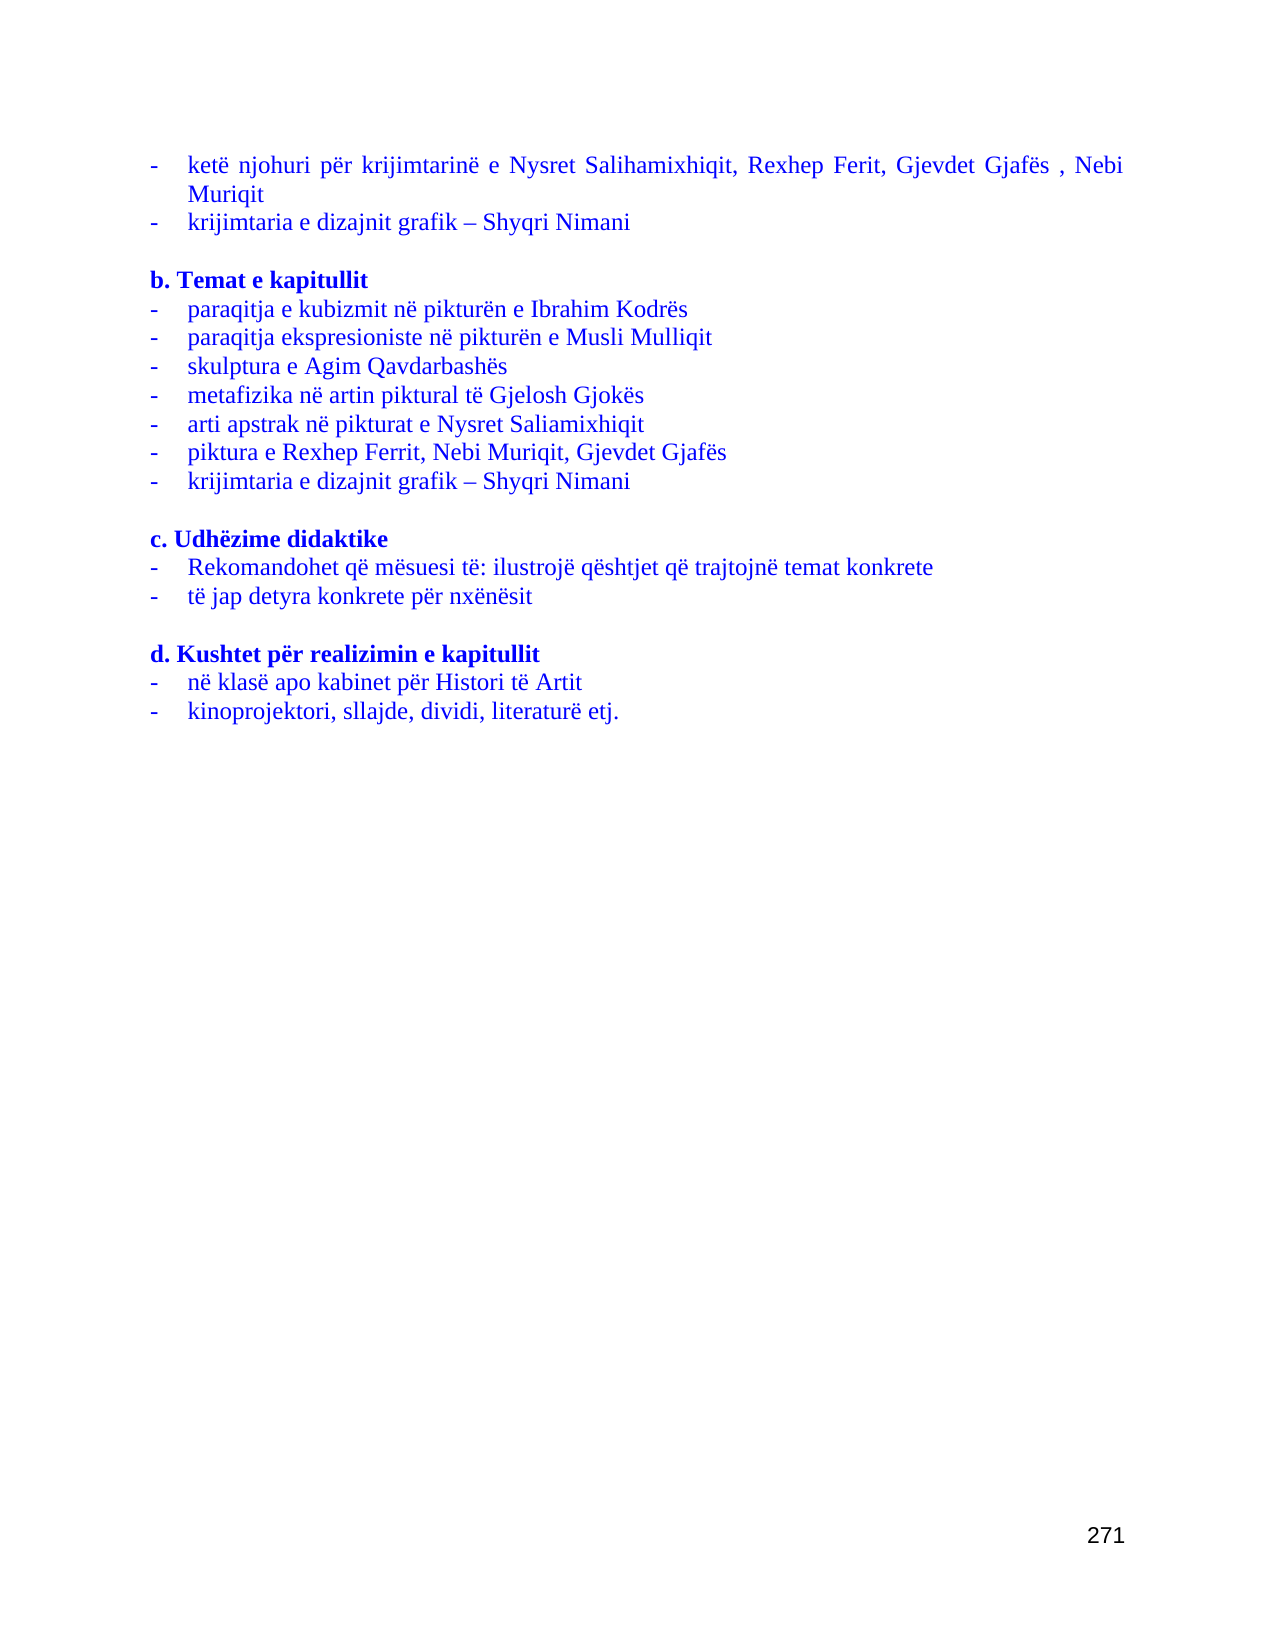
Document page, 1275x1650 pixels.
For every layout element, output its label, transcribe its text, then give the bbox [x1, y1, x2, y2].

list arti apstrak në pikturat e Nysret Saliamixhiqit [150, 409, 1125, 437]
list krijimtaria e dizajnit grafik – Shyqri Nimani [150, 466, 1125, 495]
list metafizika në artin piktural të Gjelosh Gjokës [150, 380, 1125, 409]
list piktura e Rexhep Ferrit, Nebi Muriqit, Gjevdet Gjafës [150, 437, 1125, 466]
text d. Kushtet për realizimin e kapitullit [150, 639, 1125, 667]
text c. Udhëzime didaktike [150, 524, 1125, 552]
list të jap detyra konkrete për nxënësit [150, 581, 1125, 610]
list ketë njohuri për krijimtarinë e Nysret Salihamixhiqit, Rexhep Ferit, Gjevdet Gjafës , Nebi Muriqit [150, 150, 1125, 207]
list paraqitja ekspresioniste në pikturën e Musli Mulliqit [150, 322, 1125, 351]
list skulptura e Agim Qavdarbashës [150, 351, 1125, 380]
list paraqitja e kubizmit në pikturën e Ibrahim Kodrës [150, 294, 1125, 322]
list Rekomandohet që mësuesi të: ilustrojë qështjet që trajtojnë temat konkrete [150, 552, 1125, 581]
list kinoprojektori, sllajde, dividi, literaturë etj. [150, 696, 1125, 725]
list në klasë apo kabinet për Histori të Artit [150, 667, 1125, 696]
text b. Temat e kapitullit [150, 265, 1125, 294]
list krijimtaria e dizajnit grafik – Shyqri Nimani [150, 207, 1125, 236]
